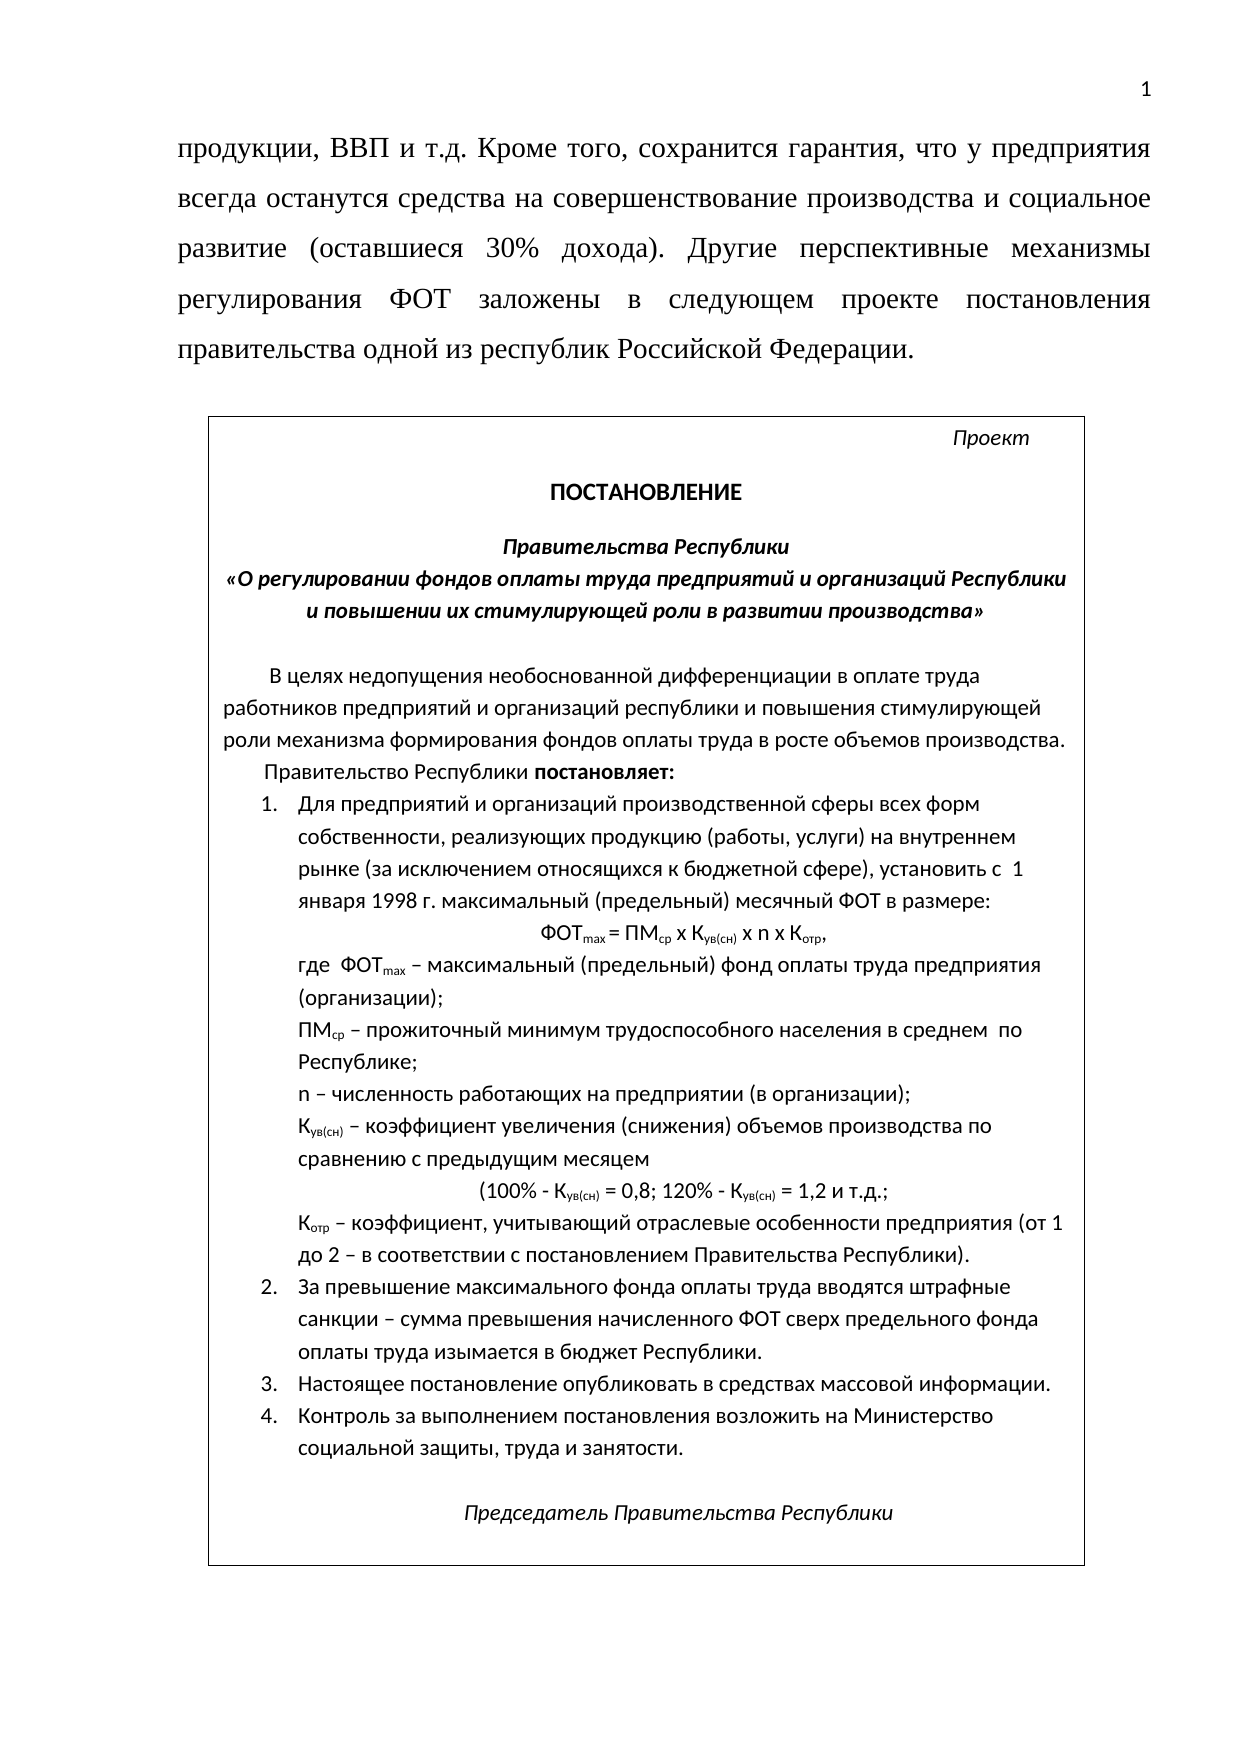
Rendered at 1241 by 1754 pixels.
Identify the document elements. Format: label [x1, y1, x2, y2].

text [177, 130, 1152, 365]
